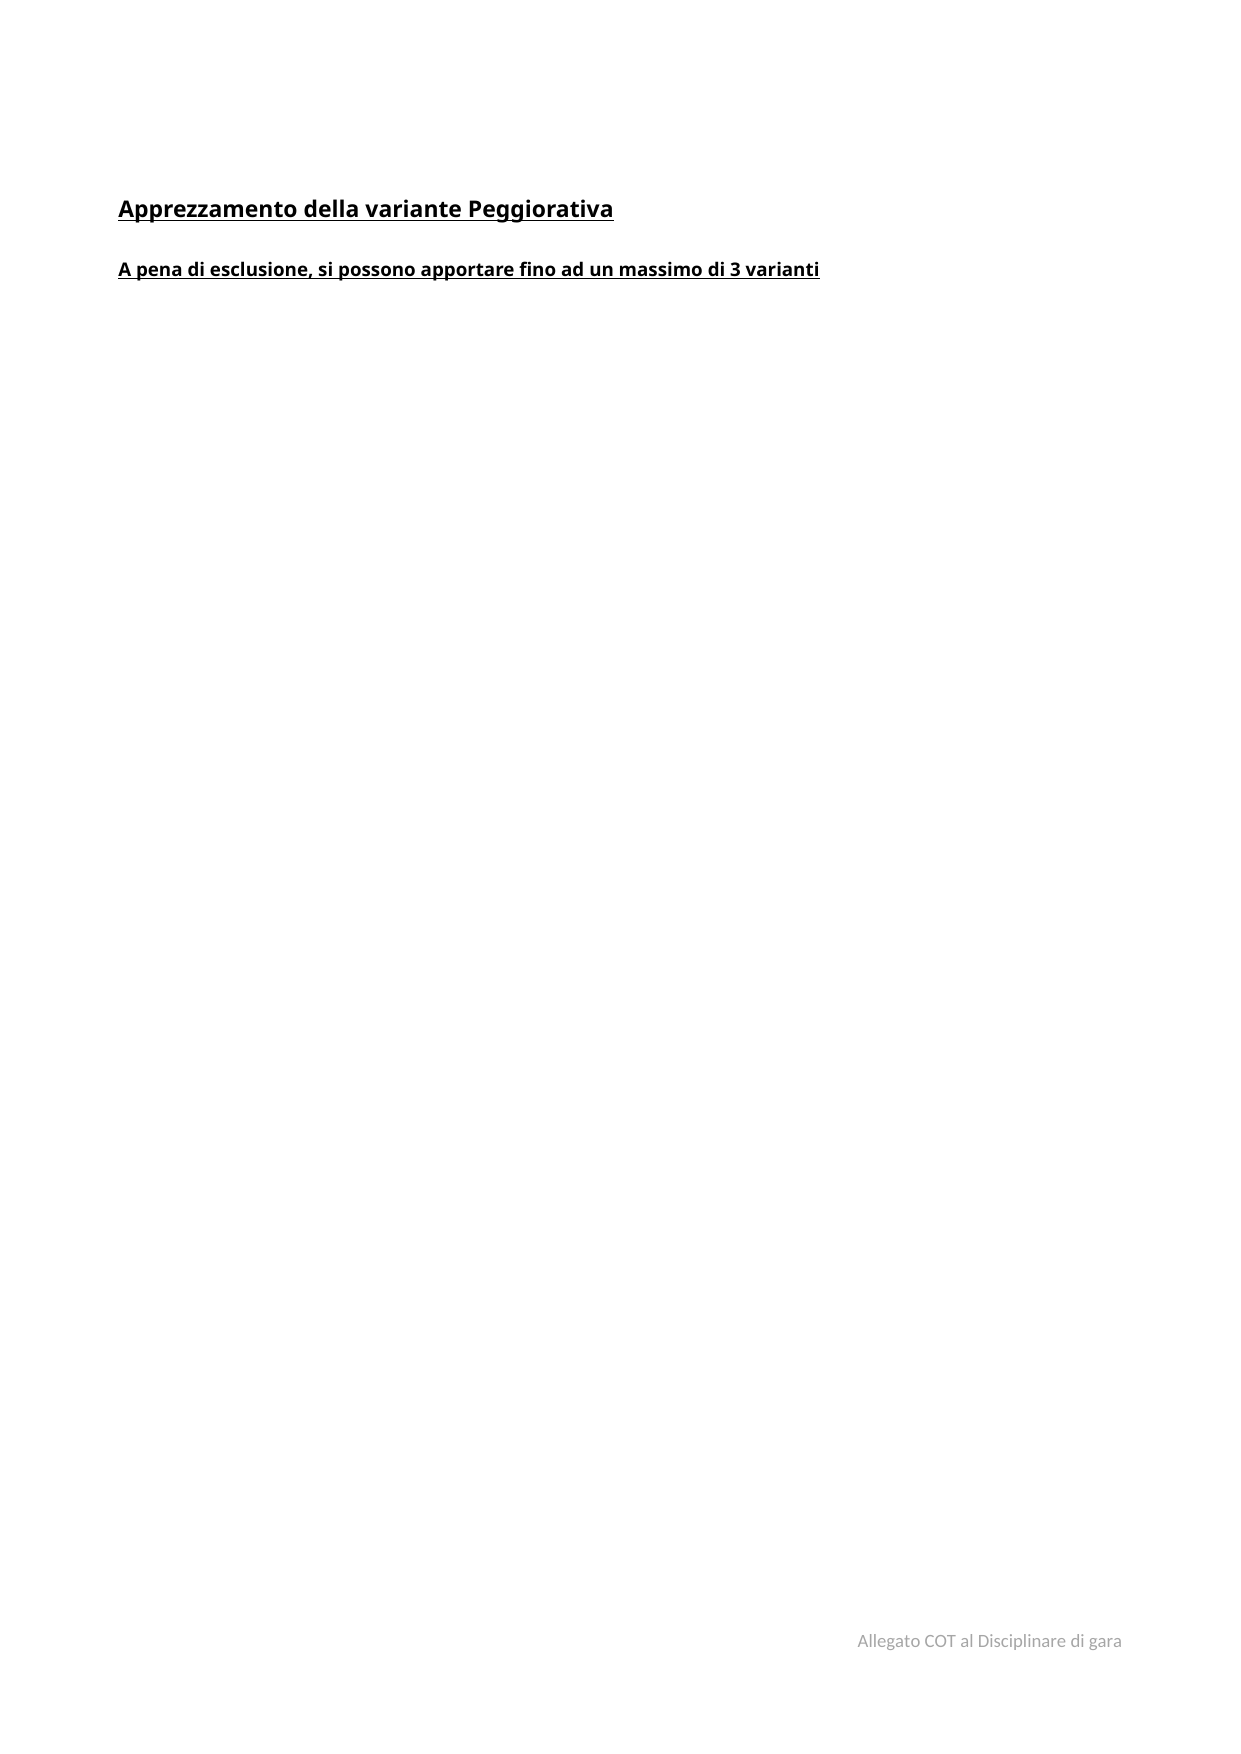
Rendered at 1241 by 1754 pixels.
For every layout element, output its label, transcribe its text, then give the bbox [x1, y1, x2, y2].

text Apprezzamento della variante Peggiorativa [118, 193, 1122, 225]
text A pena di esclusione, si possono apportare fino ad un massimo di 3 varianti [118, 256, 1122, 281]
